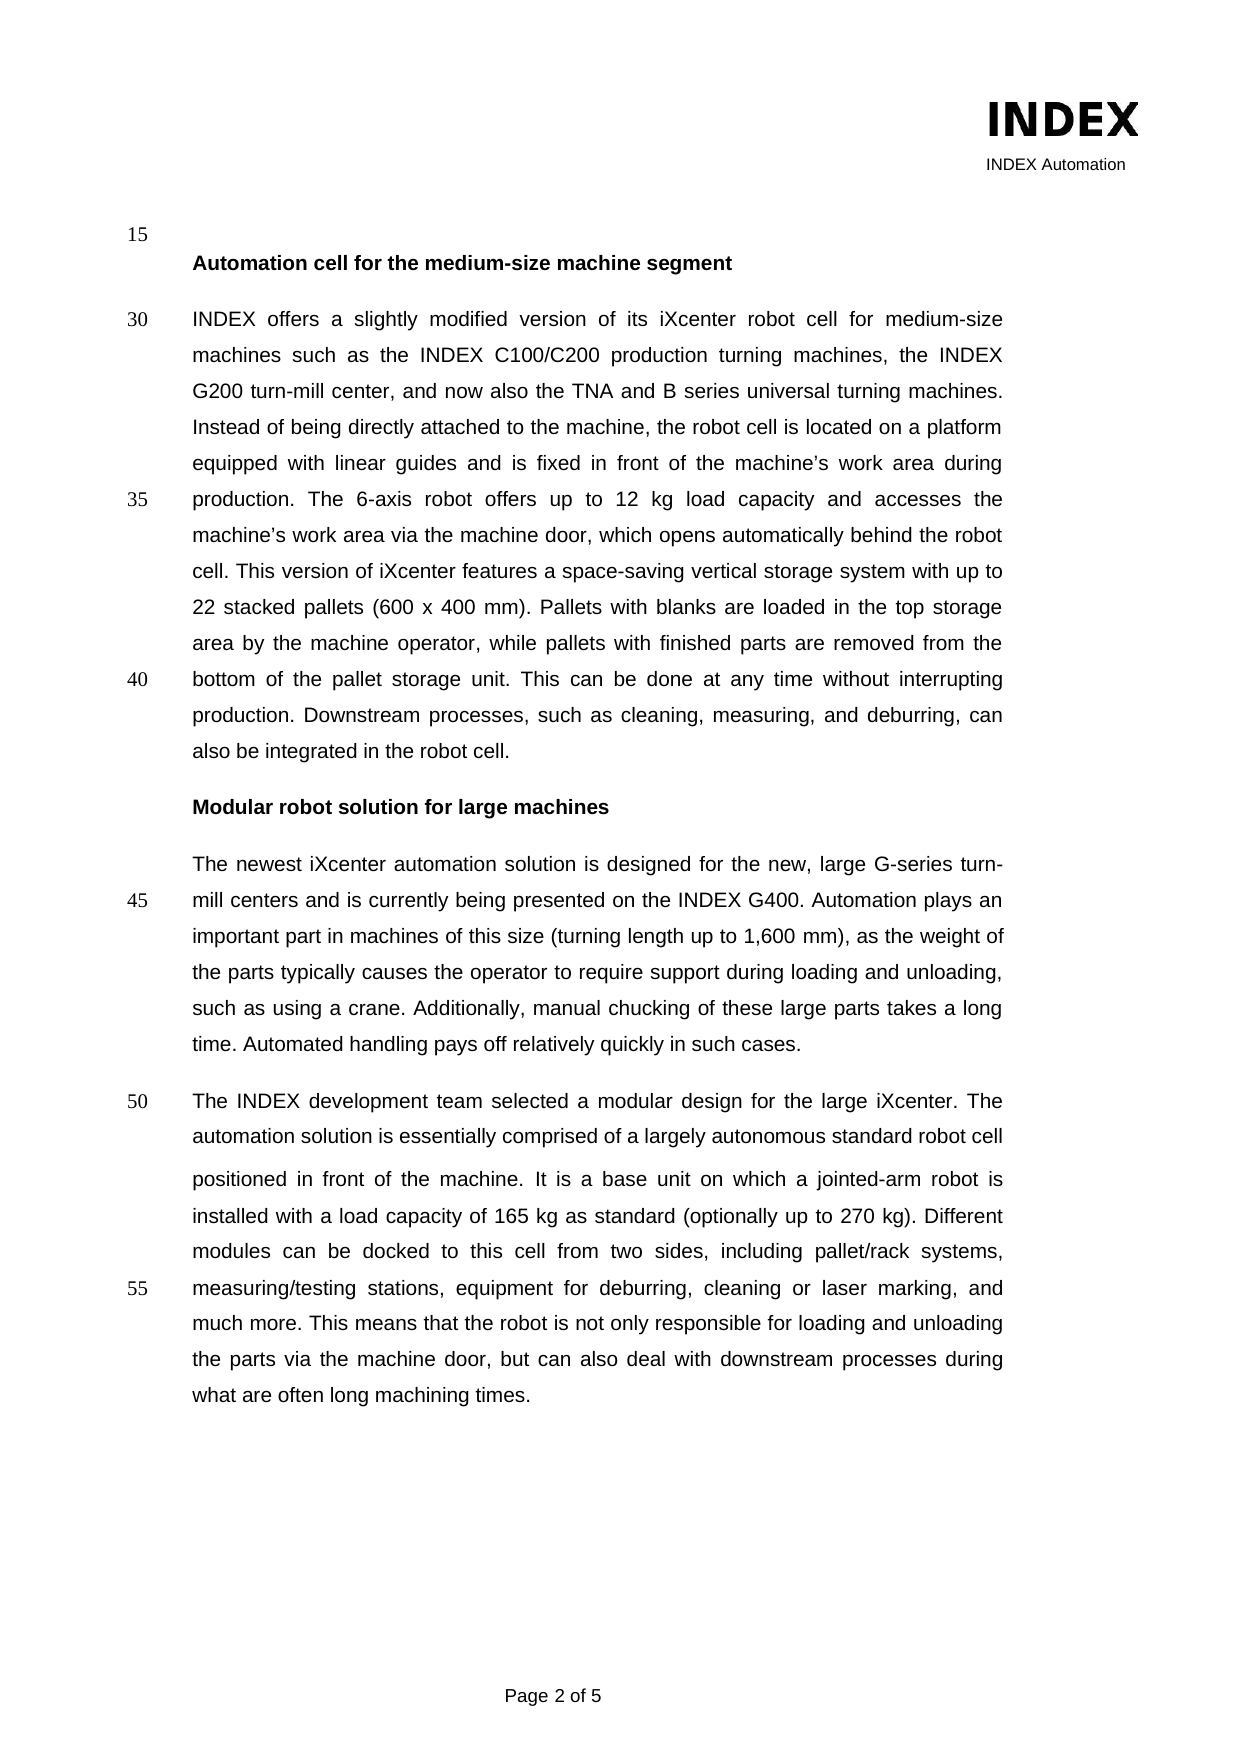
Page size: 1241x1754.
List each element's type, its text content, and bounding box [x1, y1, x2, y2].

text Modular robot solution for large machines [192, 795, 1004, 819]
text Automation cell for the medium-size machine segment [192, 250, 1004, 274]
text INDEX offers a slightly modified version of its iXcenter robot cell for medium-size machines such as the INDEX C100/C200 production turning machines, the INDEX G200 turn-mill center, and now also the TNA and B series universal turning machines. Instead of being directly attached to the machine, the robot cell is located on a platform equipped with linear guides and is fixed in front of the machine’s work area during production. The 6-axis robot offers up to 12 kg load capacity and accesses the machine’s work area via the machine door, which opens automatically behind the robot cell. This version of iXcenter features a space-saving vertical storage system with up to 22 stacked pallets (600 x 400 mm). Pallets with blanks are loaded in the top storage area by the machine operator, while pallets with finished parts are removed from the bottom of the pallet storage unit. This can be done at any time without interrupting production. Downstream processes, such as cleaning, measuring, and deburring, can also be integrated in the robot cell. [192, 307, 1004, 762]
picture [989, 102, 1138, 136]
text The newest iXcenter automation solution is designed for the new, large G-series turn-mill centers and is currently being presented on the INDEX G400. Automation plays an important part in machines of this size (turning length up to 1,600 mm), as the weight of the parts typically causes the operator to require support during loading and unloading, such as using a crane. Additionally, manual chucking of these large parts takes a long time. Automated handling pays off relatively quickly in such cases. [192, 852, 1004, 1056]
text The INDEX development team selected a modular design for the large iXcenter. The automation solution is essentially comprised of a largely autonomous standard robot cell positioned in front of the machine. It is a base unit on which a jointed-arm robot is installed with a load capacity of 165 kg as standard (optionally up to 270 kg). Different modules can be docked to this cell from two sides, including pallet/rack systems, measuring/testing stations, equipment for deburring, cleaning or laser marking, and much more. This means that the robot is not only responsible for loading and unloading the parts via the machine door, but can also deal with downstream processes during what are often long machining times. [192, 1088, 1004, 1407]
